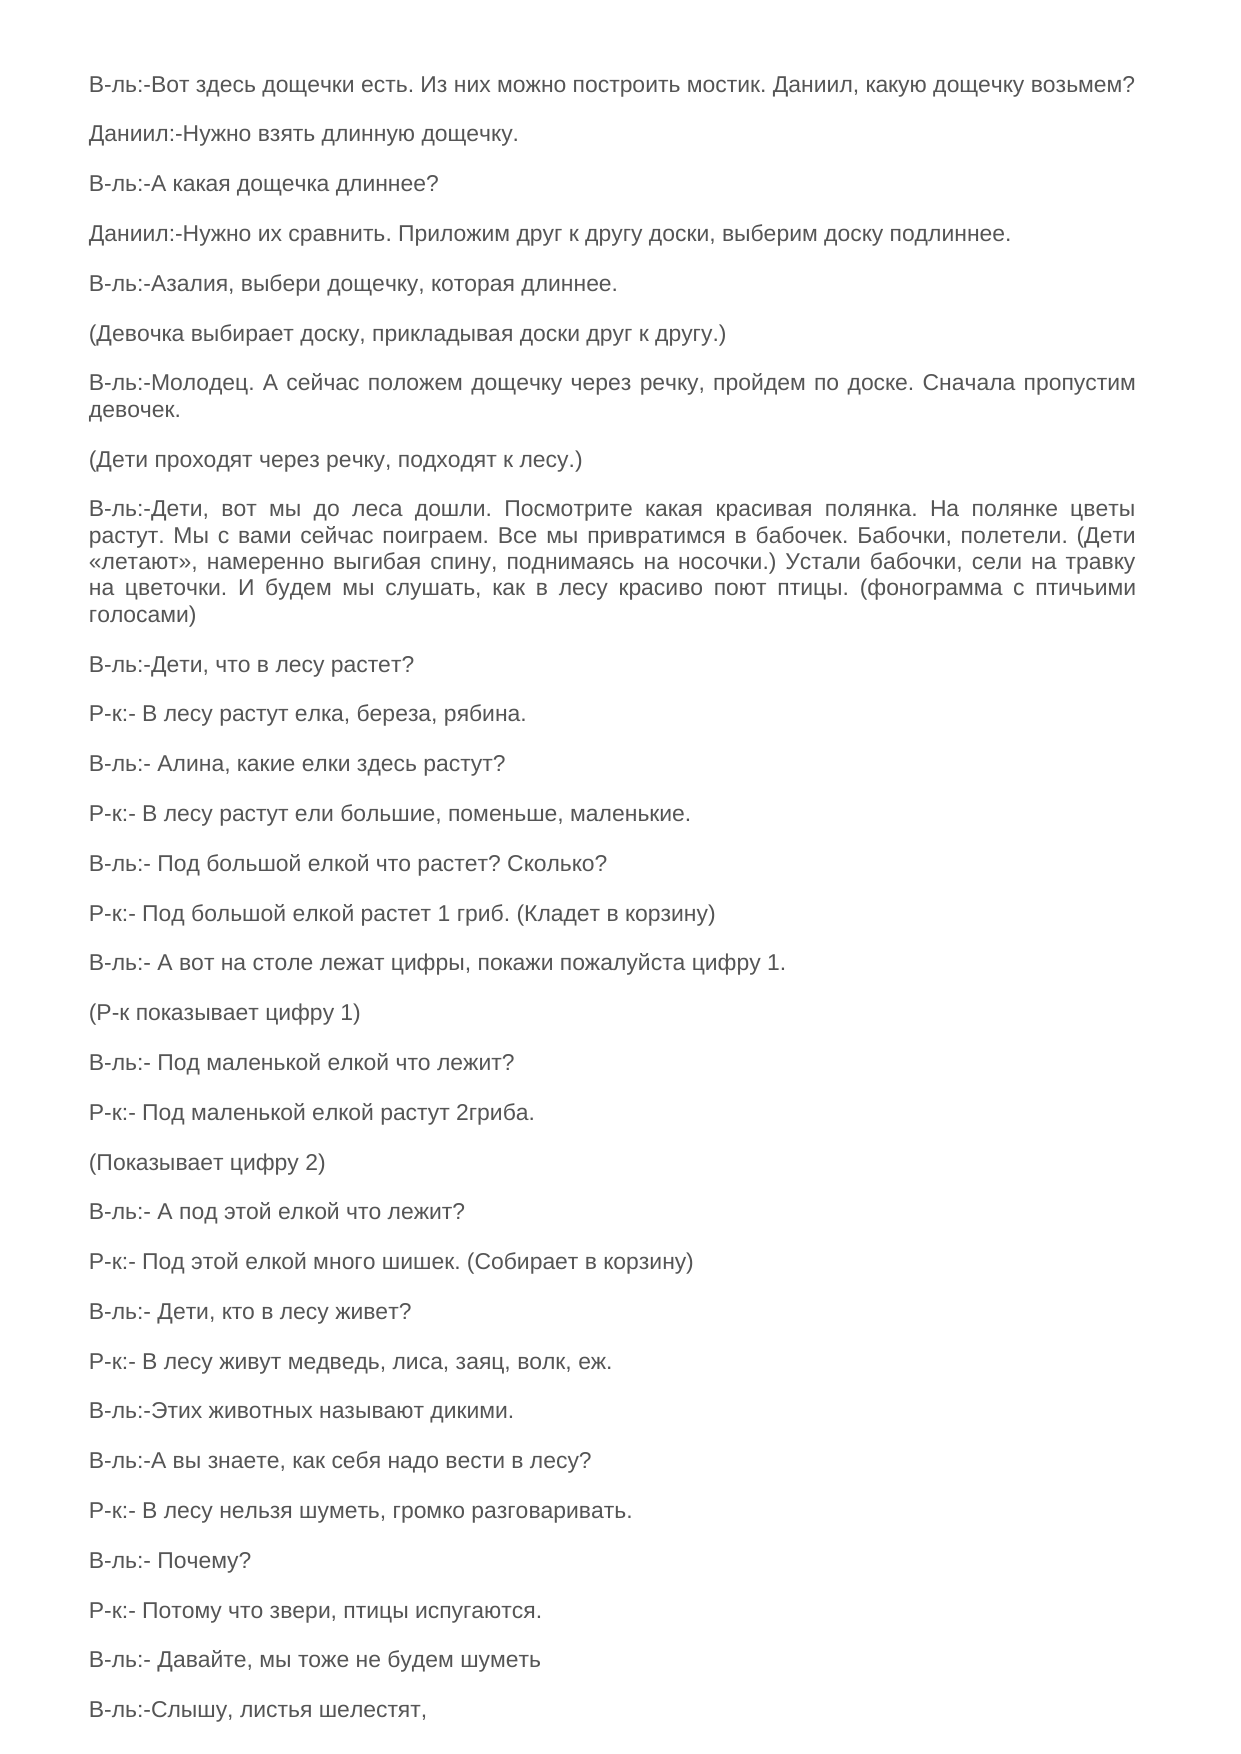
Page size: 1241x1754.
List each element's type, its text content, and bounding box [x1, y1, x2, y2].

text (Р-к показывает цифру 1) [89, 999, 1137, 1025]
text В-ль:-Молодец. А сейчас положем дощечку через речку, пройдем по доске. Сначала пропустим девочек. [89, 369, 1137, 422]
text Р-к:- В лесу растут ели большие, поменьше, маленькие. [89, 800, 1137, 826]
text В-ль:- Под маленькой елкой что лежит? [89, 1049, 1137, 1075]
text В-ль:-Дети, вот мы до леса дошли. Посмотрите какая красивая полянка. На полянке цветы растут. Мы с вами сейчас поиграем. Все мы привратимся в бабочек. Бабочки, полетели. (Дети «летают», намеренно выгибая спину, поднимаясь на носочки.) Устали бабочки, сели на травку на цветочки. И будем мы слушать, как в лесу красиво поют птицы. (фонограмма с птичьими голосами) [89, 495, 1137, 627]
text (Девочка выбирает доску, прикладывая доски друг к другу.) [89, 319, 1137, 346]
text В-ль:-Азалия, выбери дощечку, которая длиннее. [89, 270, 1137, 296]
text Даниил:-Нужно взять длинную дощечку. [89, 120, 1137, 147]
text В-ль:-А какая дощечка длиннее? [89, 170, 1137, 197]
text Р-к:- Потому что звери, птицы испугаются. [89, 1597, 1137, 1623]
text В-ль:- А вот на столе лежат цифры, покажи пожалуйста цифру 1. [89, 949, 1137, 976]
text (Показывает цифру 2) [89, 1148, 1137, 1175]
text В-ль:- Алина, какие елки здесь растут? [89, 750, 1137, 776]
text В-ль:-Этих животных называют дикими. [89, 1397, 1137, 1424]
text В-ль:-А вы знаете, как себя надо вести в лесу? [89, 1447, 1137, 1473]
text В-ль:- А под этой елкой что лежит? [89, 1198, 1137, 1224]
text Р-к:- Под маленькой елкой растут 2гриба. [89, 1099, 1137, 1125]
text В-ль:- Почему? [89, 1547, 1137, 1573]
text Р-к:- Под этой елкой много шишек. (Собирает в корзину) [89, 1248, 1137, 1274]
text Р-к:- В лесу живут медведь, лиса, заяц, волк, еж. [89, 1348, 1137, 1374]
text В-ль:- Дети, кто в лесу живет? [89, 1298, 1137, 1324]
text Р-к:- В лесу растут елка, береза, рябина. [89, 700, 1137, 727]
text Р-к:- Под большой елкой растет 1 гриб. (Кладет в корзину) [89, 899, 1137, 926]
text В-ль:-Дети, что в лесу растет? [89, 651, 1137, 677]
text (Дети проходят через речку, подходят к лесу.) [89, 446, 1137, 472]
text Р-к:- В лесу нельзя шуметь, громко разговаривать. [89, 1497, 1137, 1523]
text Даниил:-Нужно их сравнить. Приложим друг к другу доски, выберим доску подлиннее. [89, 220, 1137, 246]
text В-ль:-Слышу, листья шелестят, [89, 1696, 1137, 1722]
text В-ль:- Давайте, мы тоже не будем шуметь [89, 1646, 1137, 1673]
text В-ль:- Под большой елкой что растет? Сколько? [89, 850, 1137, 876]
text В-ль:-Вот здесь дощечки есть. Из них можно построить мостик. Даниил, какую дощечку возьмем? [89, 71, 1137, 97]
